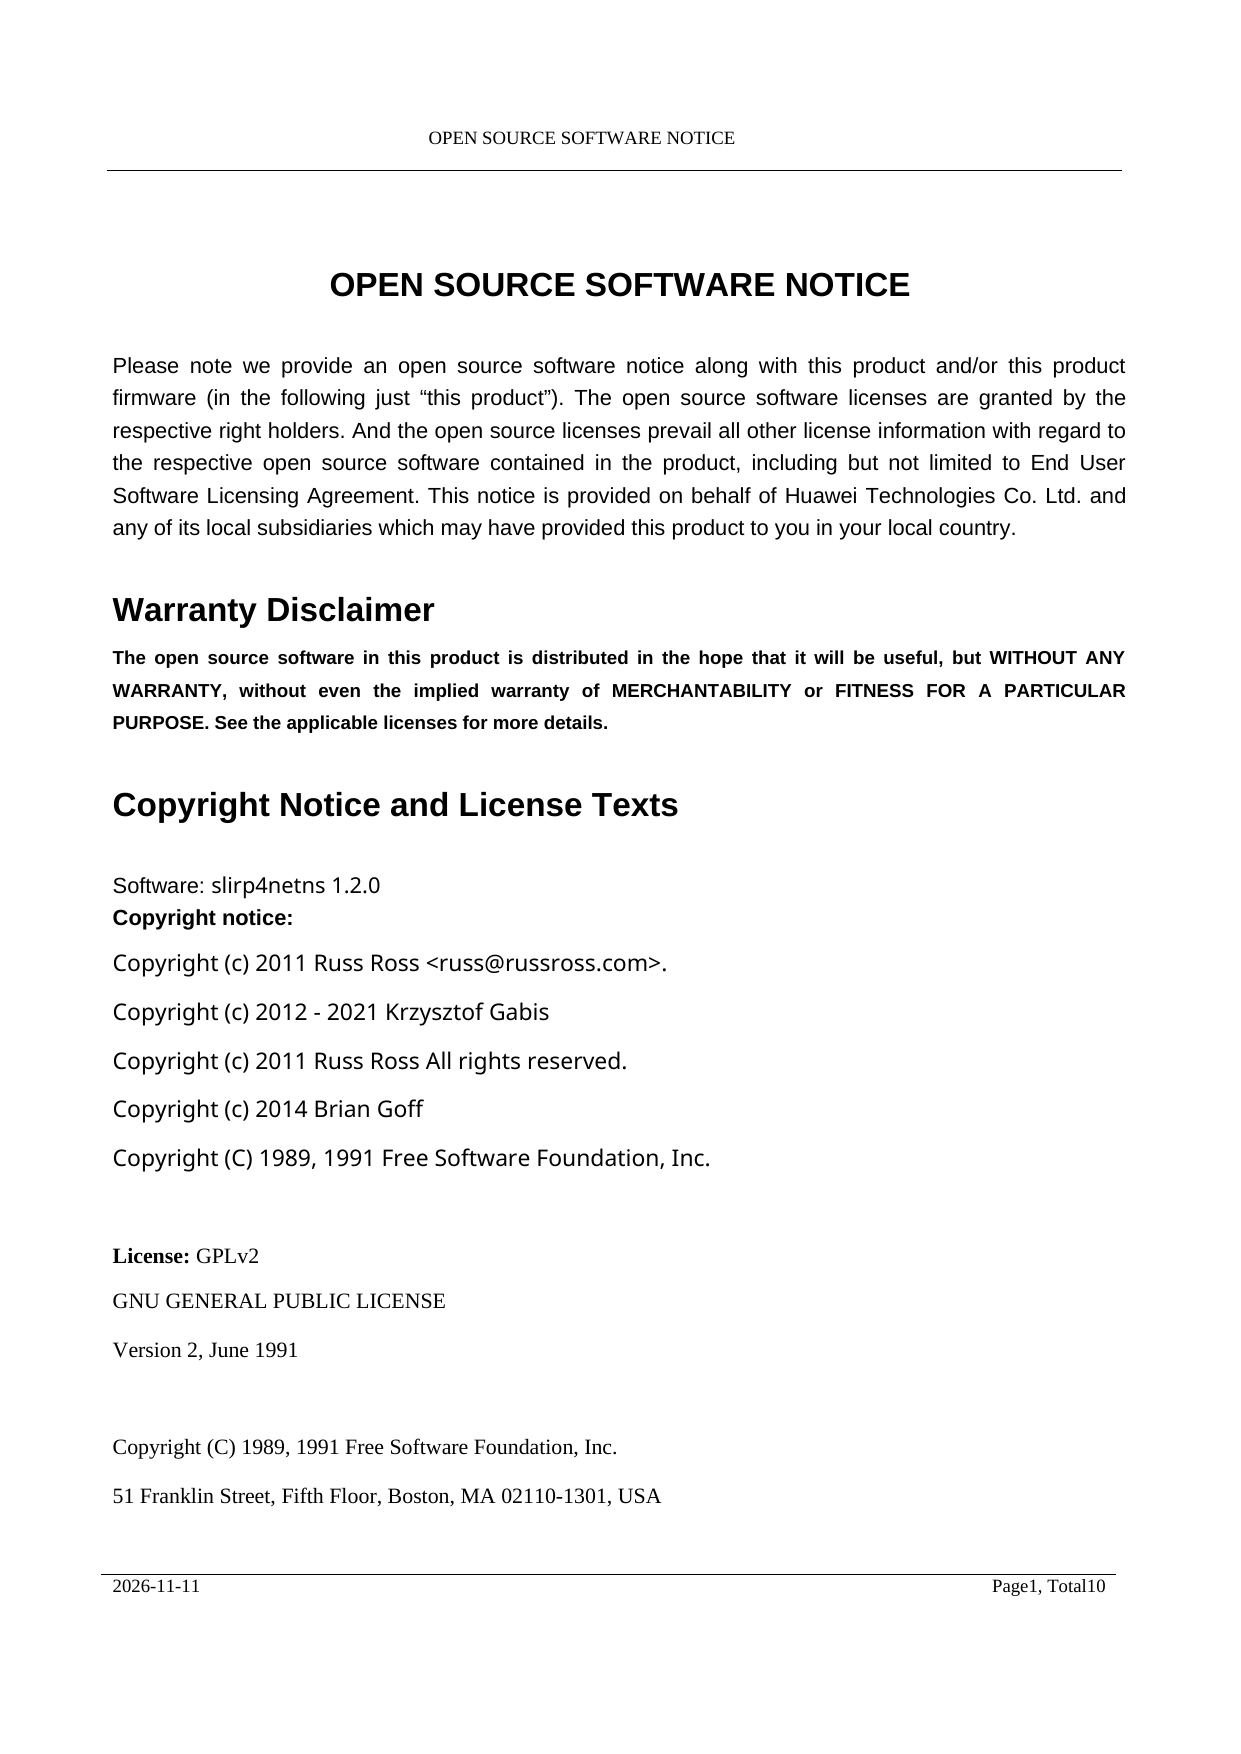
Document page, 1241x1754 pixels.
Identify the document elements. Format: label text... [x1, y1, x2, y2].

text License: GPLv2 [112, 1239, 1128, 1272]
text Warranty Disclaimer [112, 576, 1128, 641]
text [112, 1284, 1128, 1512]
text Please note we provide an open source software notice along with this product and/or this product firmware (in the following just “this product”). The open source software licenses are granted by the respective right holders. And the open source licenses prevail all other license information with regard to the respective open source software contained in the product, including but not limited to End User Software Licensing Agreement. This notice is provided on behalf of Huawei Technologies Co. Ltd. and any of its local subsidiaries which may have provided this product to you in your local country. [112, 349, 1128, 544]
text Software: slirp4netns 1.2.0 [112, 869, 1128, 901]
text Copyright (c) 2011 Russ Ross <russ@russross.com>. Copyright (c) 2012 - 2021 Krzysztof Gabis Copyright (c) 2011 Russ Ross All rights reserved. Copyright (c) 2014 Brian Goff Copyright (C) 1989, 1991 Free Software Foundation, Inc. [112, 947, 1128, 1223]
text Copyright Notice and License Texts [112, 771, 1128, 836]
text OPEN SOURCE SOFTWARE NOTICE [112, 251, 1128, 316]
text The open source software in this product is distributed in the hope that it will be useful, but WITHOUT ANY WARRANTY, without even the implied warranty of MERCHANTABILITY or FITNESS FOR A PARTICULAR PURPOSE. See the applicable licenses for more details. [112, 641, 1128, 739]
text Copyright notice: [112, 901, 1128, 934]
